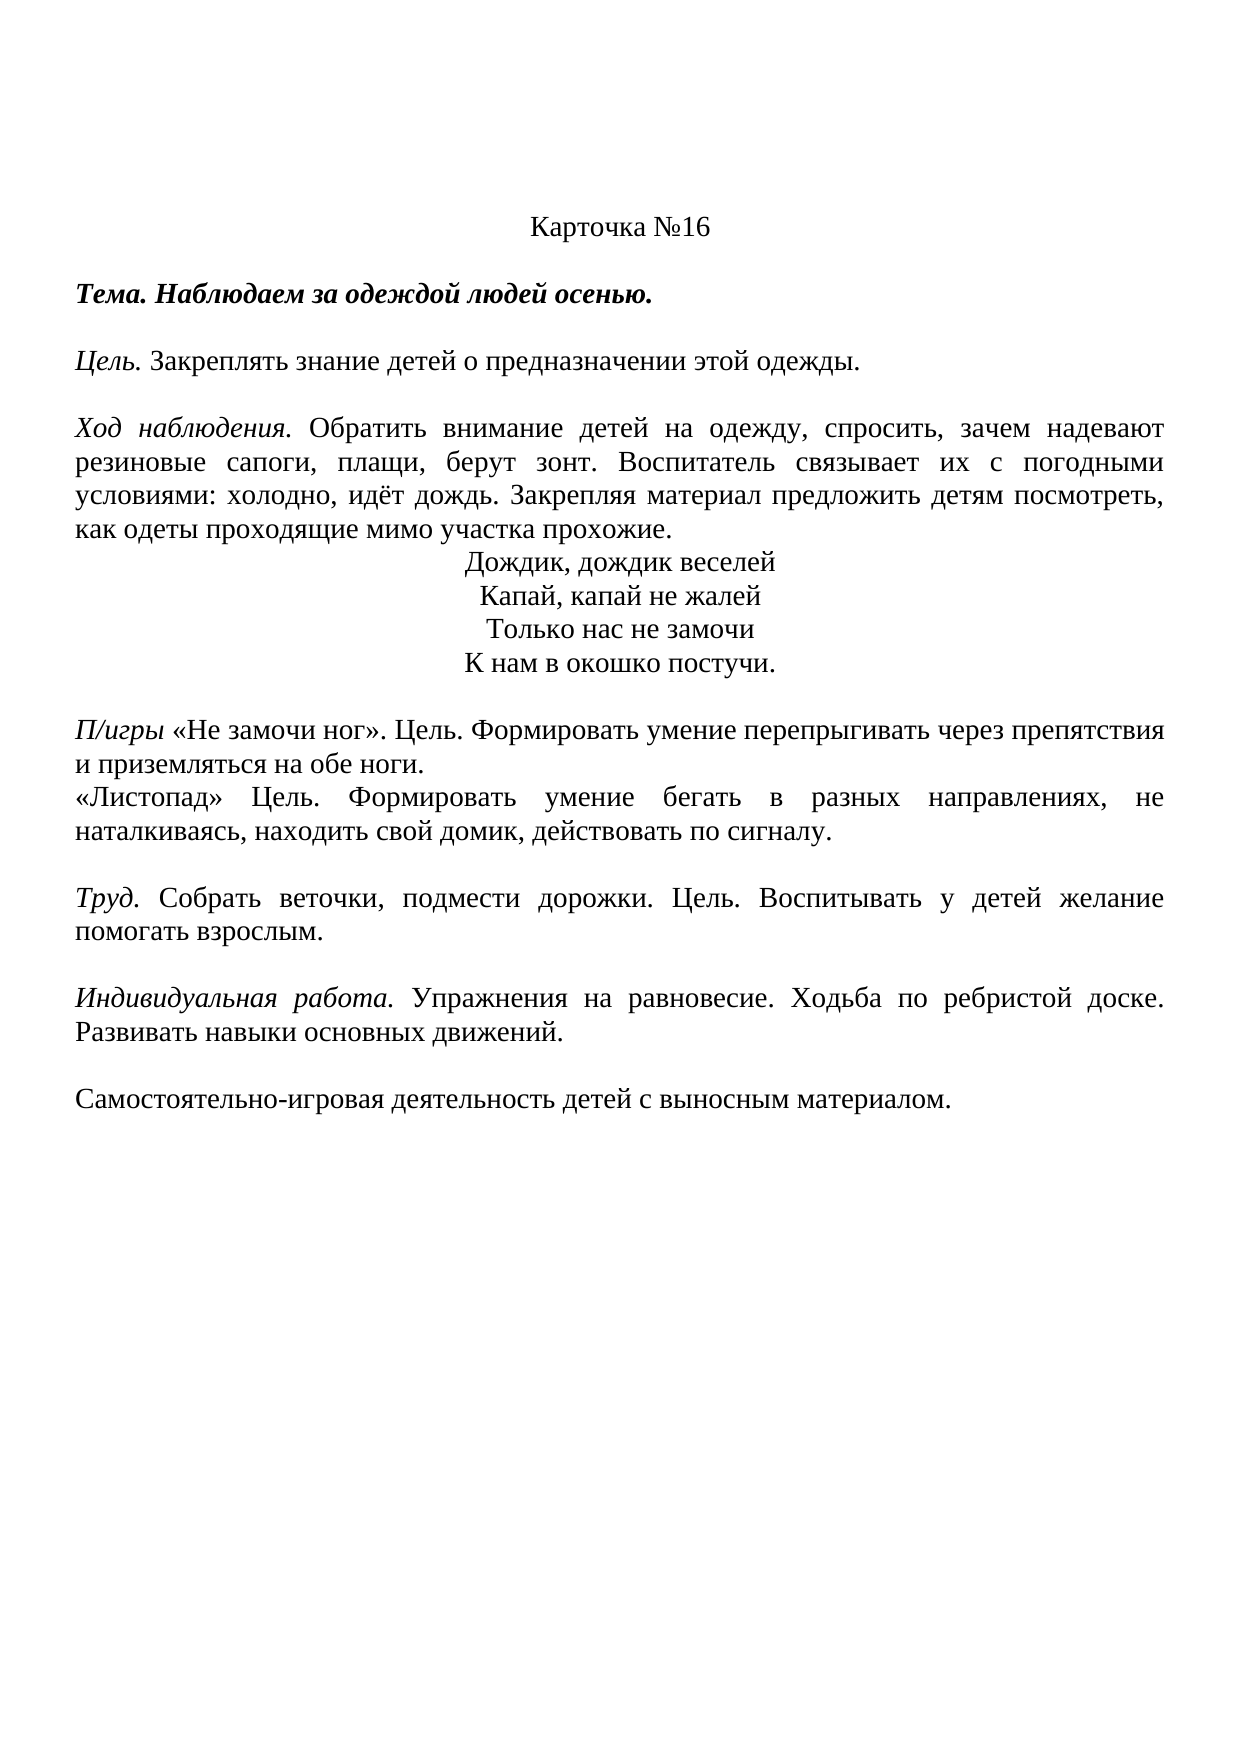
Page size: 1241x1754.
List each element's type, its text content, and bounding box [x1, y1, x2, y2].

text Тема. Наблюдаем за одеждой людей осенью. [75, 276, 1165, 310]
text Дождик, дождик веселей [75, 544, 1165, 578]
text Цель. Закреплять знание детей о предназначении этой одежды. [75, 343, 1165, 377]
text Только нас не замочи [75, 612, 1165, 645]
text Индивидуальная работа. Упражнения на равновесие. Ходьба по ребристой доске. Развивать навыки основных движений. [75, 981, 1165, 1048]
text Ход наблюдения. Обратить внимание детей на одежду, спросить, зачем надевают резиновые сапоги, плащи, берут зонт. Воспитатель связывает их с погодными условиями: холодно, идёт дождь. Закрепляя материал предложить детям посмотреть, как одеты проходящие мимо участка прохожие. [75, 410, 1165, 544]
text Труд. Собрать веточки, подмести дорожки. Цель. Воспитывать у детей желание помогать взрослым. [75, 880, 1165, 947]
text Карточка №16 [75, 209, 1165, 243]
text П/игры «Не замочи ног». Цель. Формировать умение перепрыгивать через препятствия и приземляться на обе ноги. [75, 712, 1165, 779]
text «Листопад» Цель. Формировать умение бегать в разных направлениях, не наталкиваясь, находить свой домик, действовать по сигналу. [75, 779, 1165, 846]
text Самостоятельно-игровая деятельность детей с выносным материалом. [75, 1081, 1165, 1115]
text К нам в окошко постучи. [75, 645, 1165, 679]
text Капай, капай не жалей [75, 578, 1165, 612]
